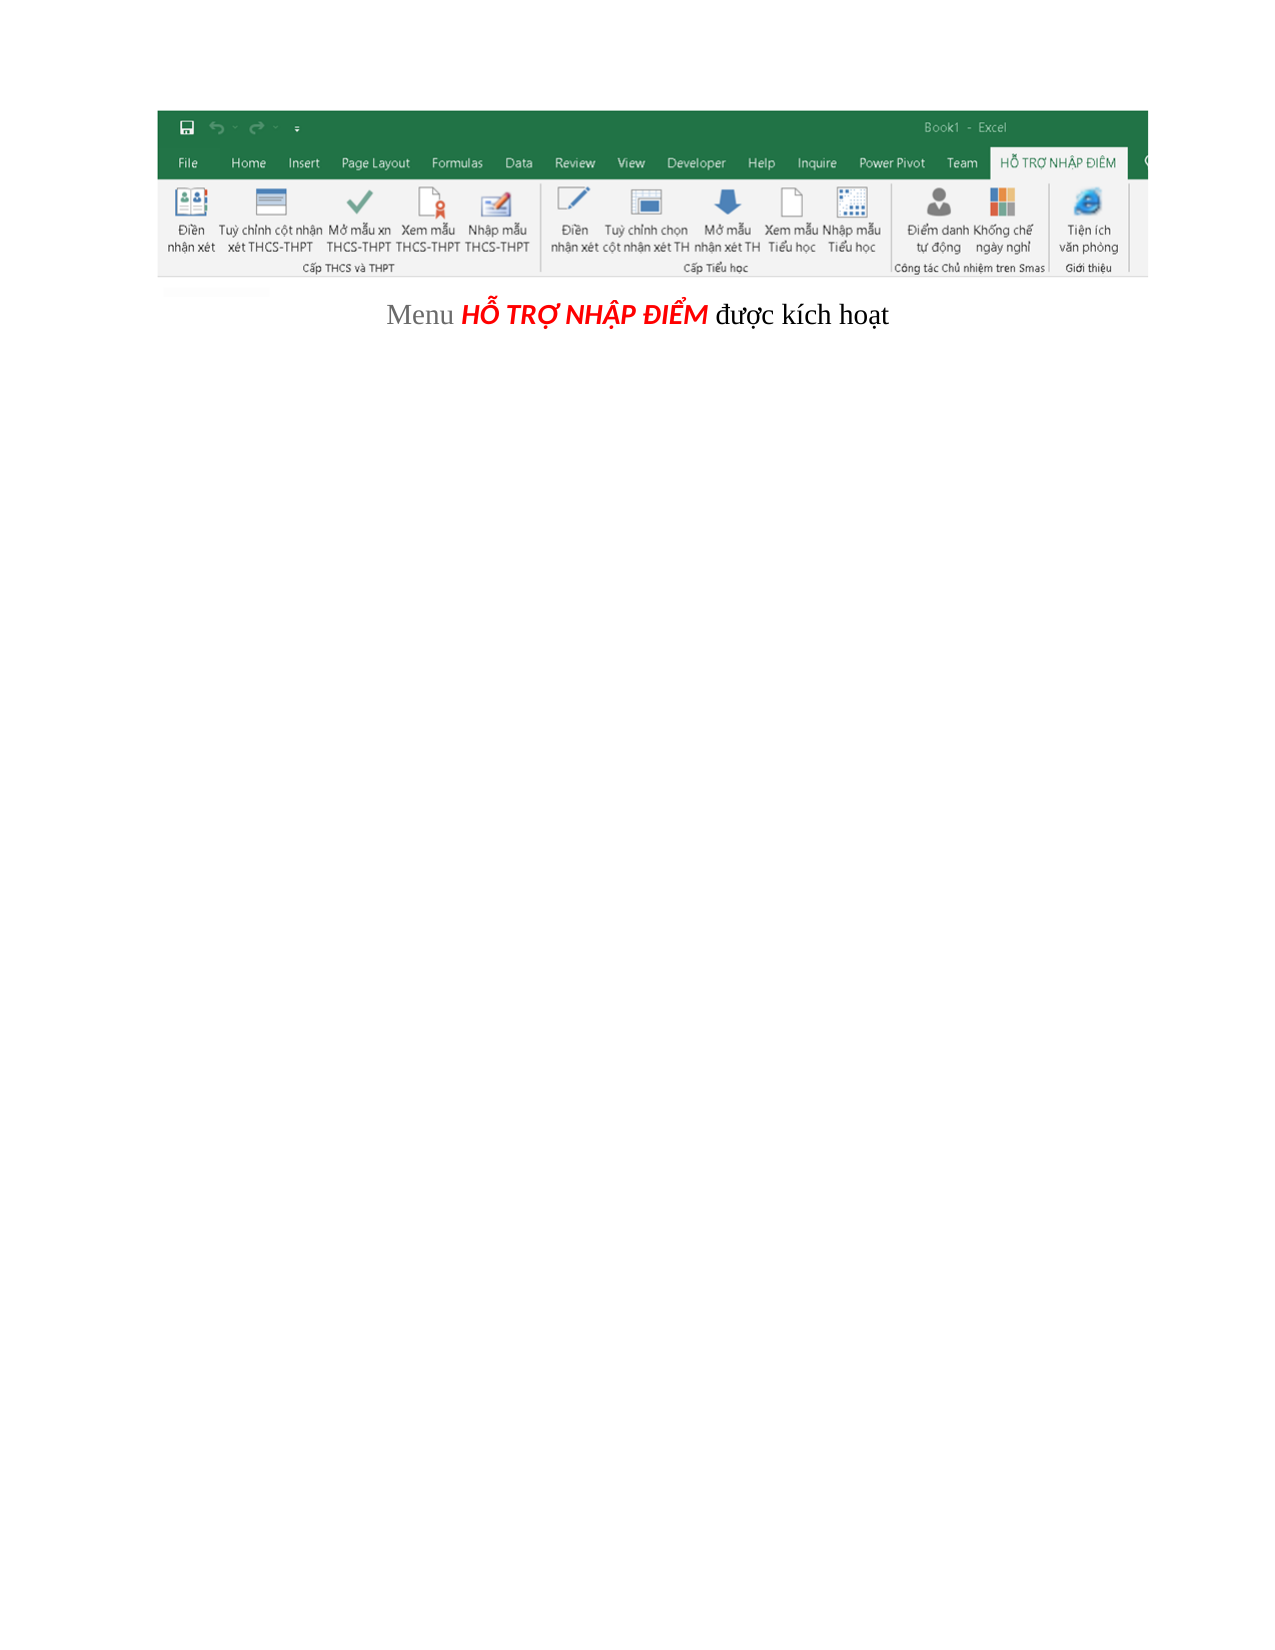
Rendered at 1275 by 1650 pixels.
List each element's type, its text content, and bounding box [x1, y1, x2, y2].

picture [150, 103, 1149, 297]
text Menu HỖ TRỢ NHẬP ĐIỂM được kích hoạt [715, 297, 1125, 332]
text Menu HỖ TRỢ NHẬP ĐIỂM được kích hoạt [150, 297, 461, 332]
